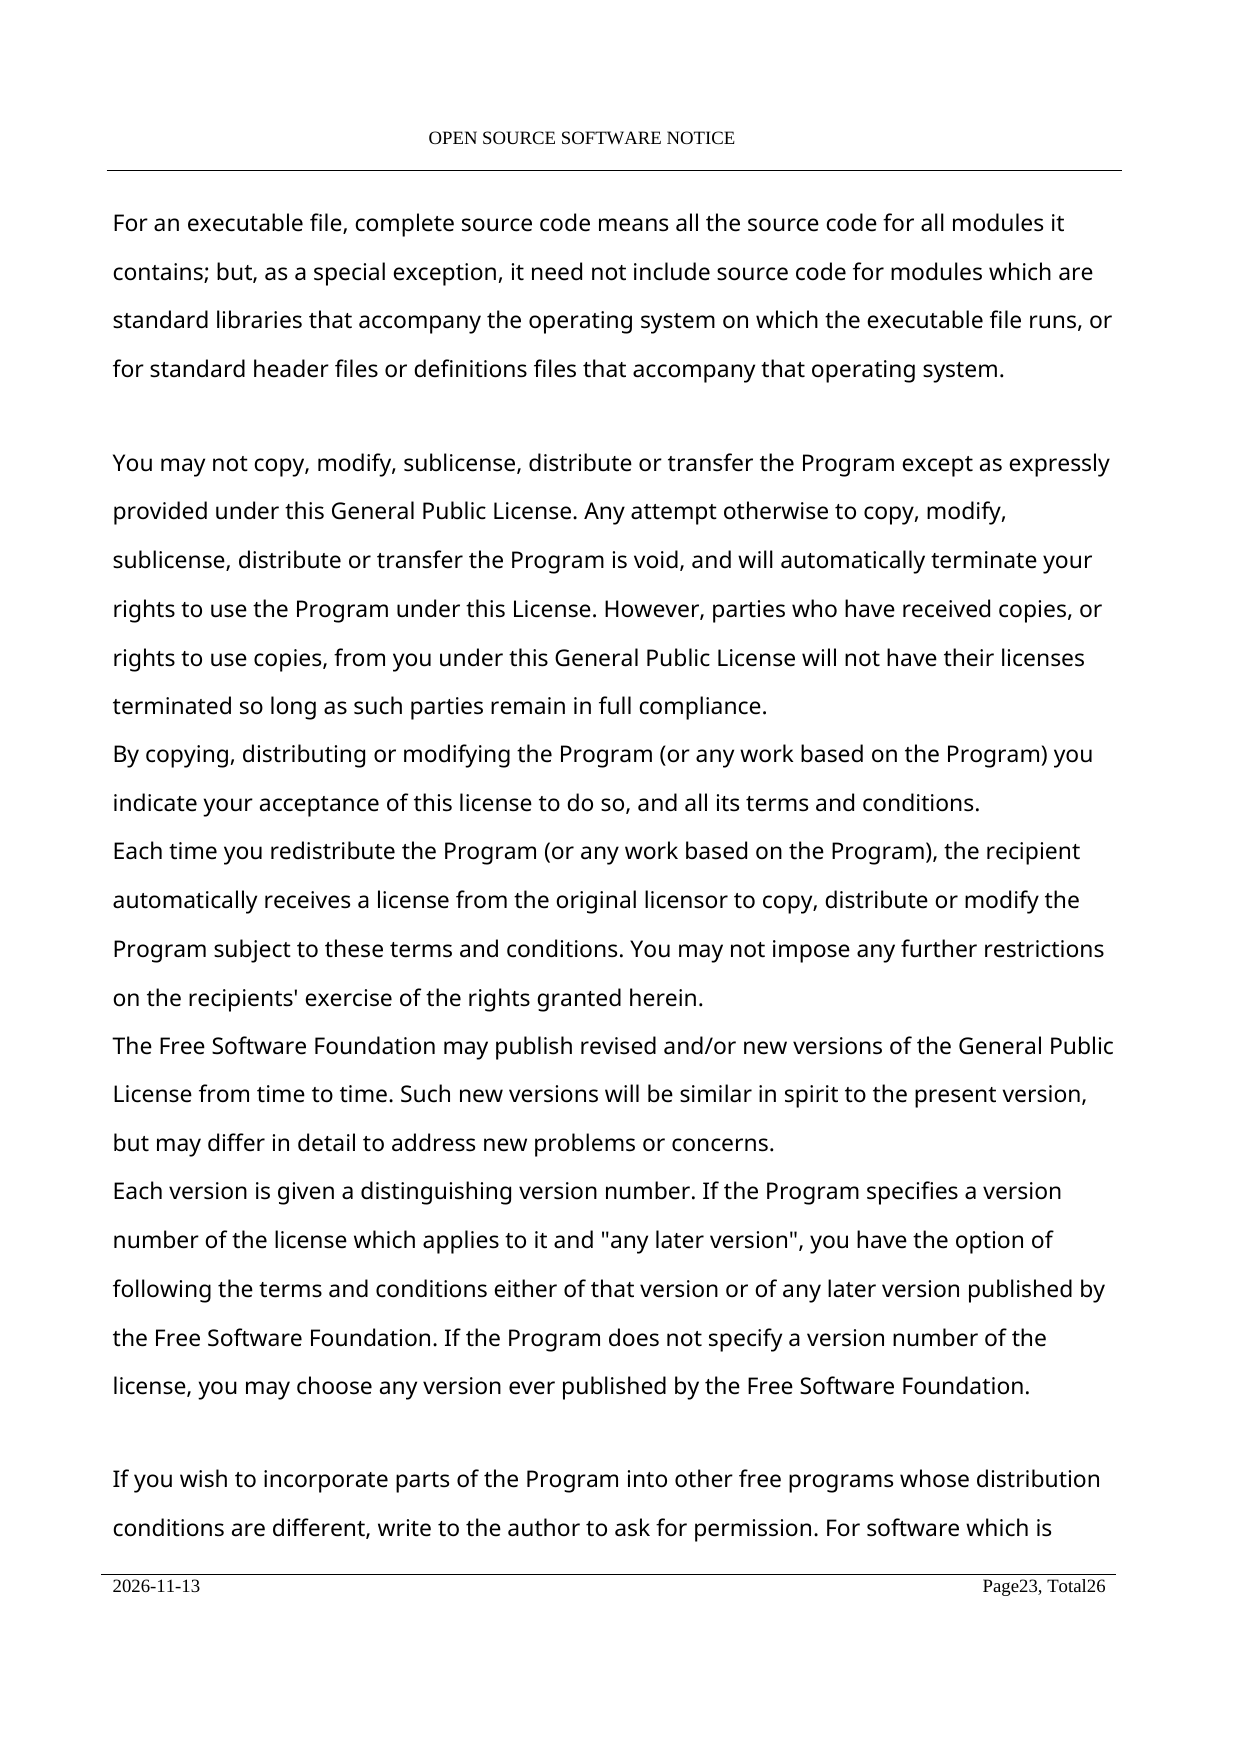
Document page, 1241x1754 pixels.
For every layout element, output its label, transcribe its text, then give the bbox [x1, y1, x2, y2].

text By copying, distributing or modifying the Program (or any work based on the Program) you indicate your acceptance of this license to do so, and all its terms and conditions. [112, 738, 1128, 819]
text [112, 1463, 1128, 1544]
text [112, 206, 1128, 385]
text The Free Software Foundation may publish revised and/or new versions of the General Public License from time to time. Such new versions will be similar in spirit to the present version, but may differ in detail to address new problems or concerns. [112, 1029, 1128, 1159]
text Each version is given a distinguishing version number. If the Program specifies a version number of the license which applies to it and "any later version", you have the option of following the terms and conditions either of that version or of any later version published by the Free Software Foundation. If the Program does not specify a version number of the license, you may choose any version ever published by the Free Software Foundation. [112, 1174, 1128, 1402]
text You may not copy, modify, sublicense, distribute or transfer the Program except as expressly provided under this General Public License. Any attempt otherwise to copy, modify, sublicense, distribute or transfer the Program is void, and will automatically terminate your rights to use the Program under this License. However, parties who have received copies, or rights to use copies, from you under this General Public License will not have their licenses terminated so long as such parties remain in full compliance. [112, 446, 1128, 722]
text Each time you redistribute the Program (or any work based on the Program), the recipient automatically receives a license from the original licensor to copy, distribute or modify the Program subject to these terms and conditions. You may not impose any further restrictions on the recipients' exercise of the rights granted herein. [112, 834, 1128, 1013]
